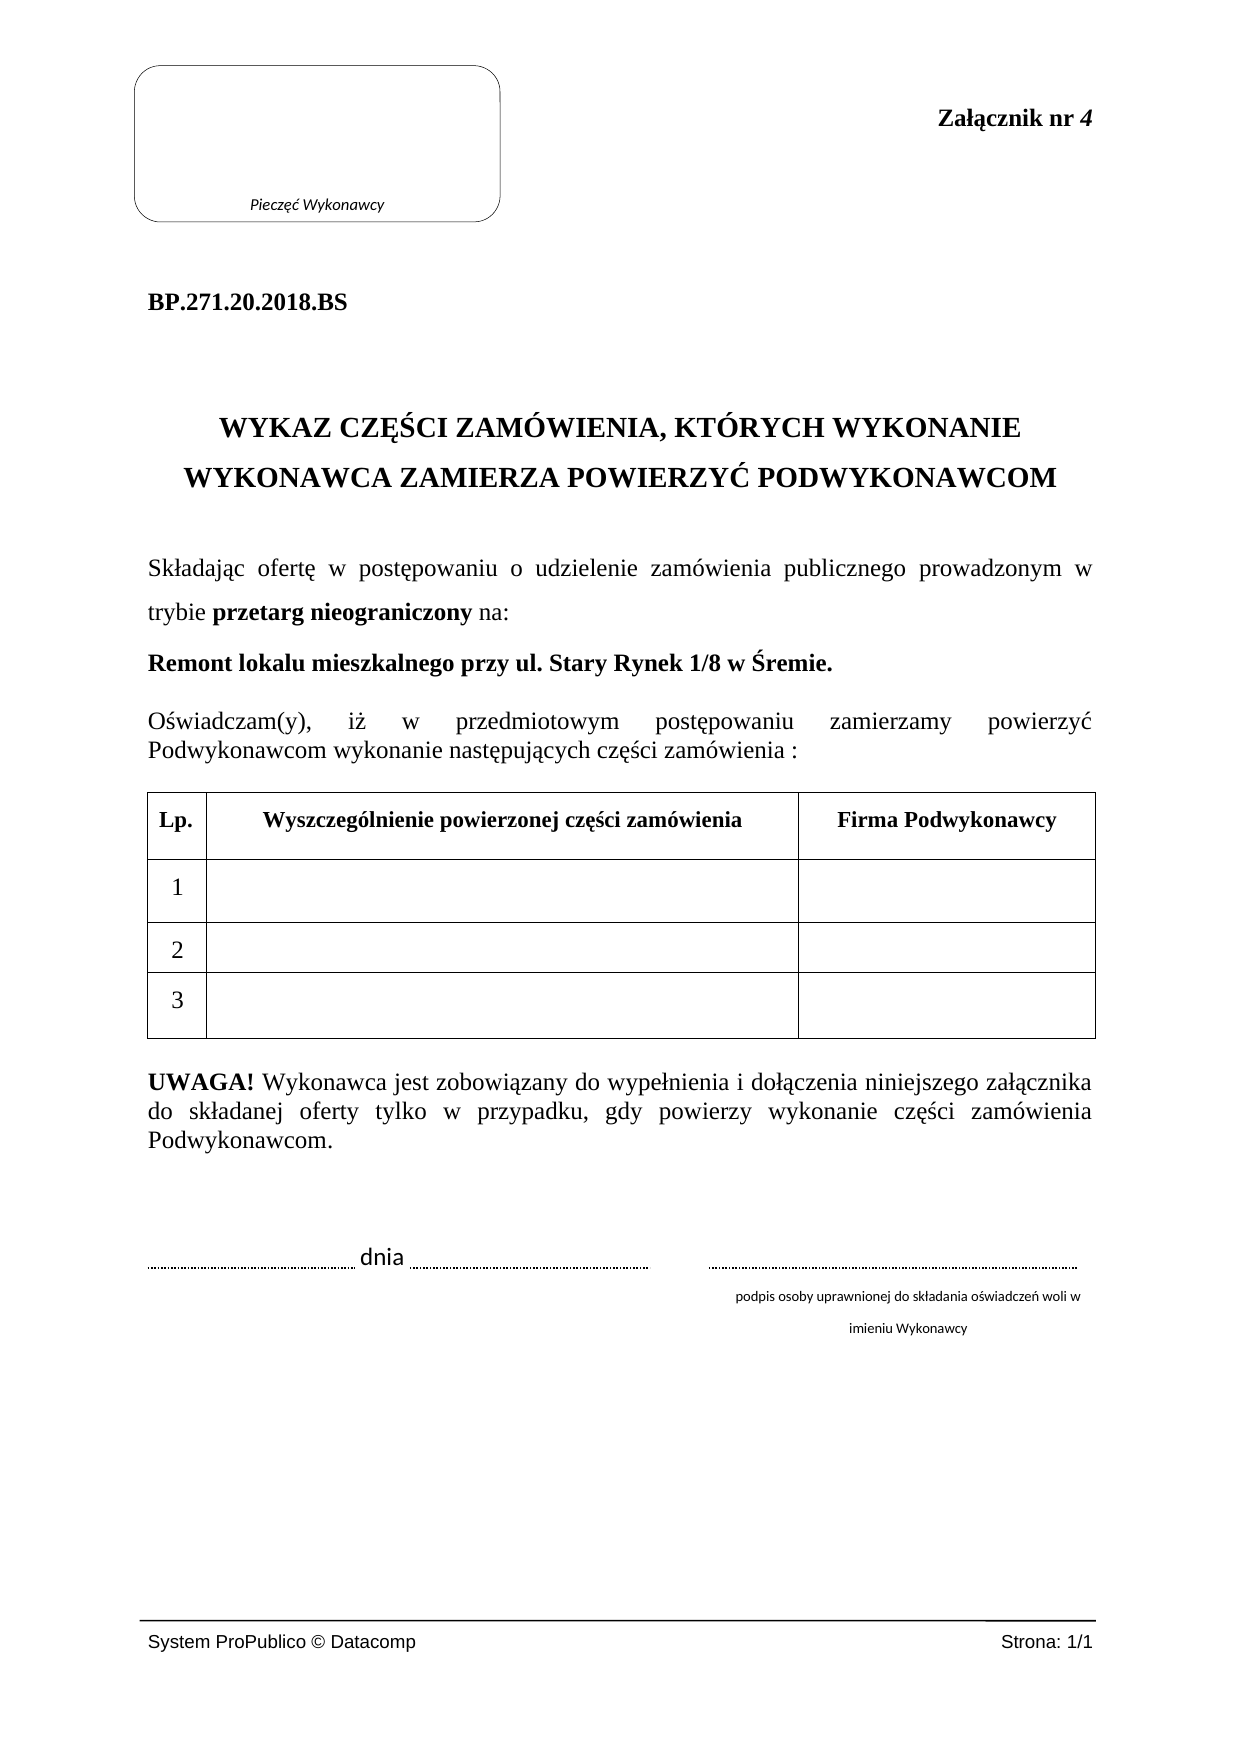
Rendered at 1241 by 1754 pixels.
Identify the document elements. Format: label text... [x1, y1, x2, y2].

table_cell [207, 860, 798, 922]
text WYKAZ CZĘŚCI ZAMÓWIENIA, KTÓRYCH WYKONANIE WYKONAWCA ZAMIERZA POWIERZYĆ PODWYKONAWCOM [148, 410, 1093, 493]
text podpis osoby uprawnionej do składania oświadczeń woli w imieniu Wykonawcy [723, 1287, 1093, 1350]
table_cell [799, 860, 1095, 922]
table_header Wyszczególnienie powierzonej części zamówienia [207, 793, 798, 858]
table_cell [207, 923, 798, 972]
text Remont lokalu mieszkalnego przy ul. Stary Rynek 1/8 w Śremie. [148, 640, 1093, 677]
table_cell 2 [148, 923, 206, 972]
subtitle Załącznik nr 4 [207, 103, 1093, 132]
table_header Lp. [148, 793, 206, 858]
text Składając ofertę w postępowaniu o udzielenie zamówienia publicznego prowadzonym w trybie przetarg nieograniczony na: [148, 553, 1093, 625]
table_cell [207, 973, 798, 1037]
text dnia [148, 1241, 1093, 1272]
text UWAGA! Wykonawca jest zobowiązany do wypełnienia i dołączenia niniejszego załącznika do składanej oferty tylko w przypadku, gdy powierzy wykonanie części zamówienia Podwykonawcom. [148, 1067, 1093, 1153]
table_cell [799, 973, 1095, 1037]
table_cell 1 [148, 860, 206, 922]
table_header Firma Podwykonawcy [799, 793, 1095, 858]
table_cell 3 [148, 973, 206, 1037]
text BP.271.20.2018.BS [148, 287, 1093, 316]
table_cell [799, 923, 1095, 972]
text Oświadczam(y), iż w przedmiotowym postępowaniu zamierzamy powierzyć Podwykonawcom wykonanie następujących części zamówienia : [148, 706, 1093, 763]
